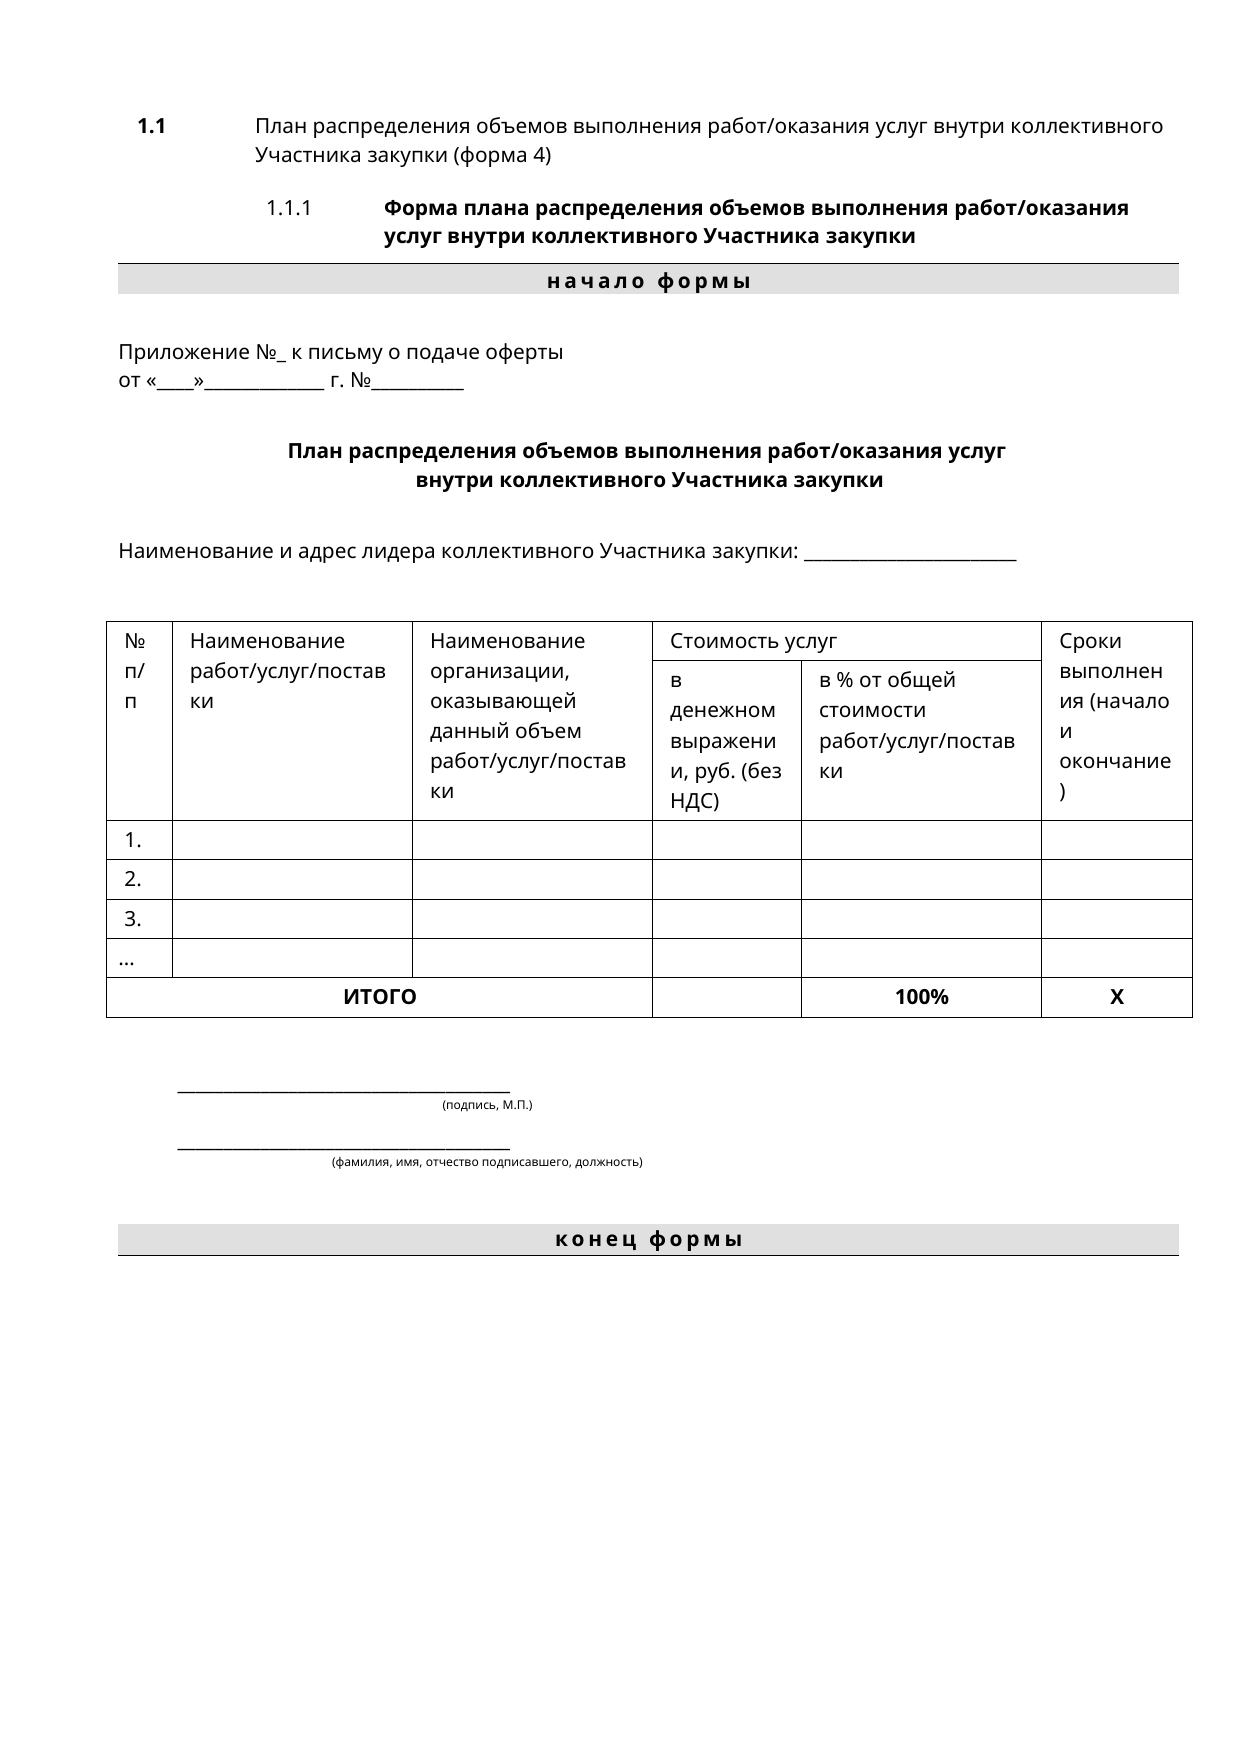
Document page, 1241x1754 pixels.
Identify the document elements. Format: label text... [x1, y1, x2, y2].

table_cell [653, 821, 801, 859]
table_cell в денежном выражении, руб. (без НДС) [653, 661, 801, 820]
table_cell [413, 900, 652, 938]
table_cell [1042, 821, 1192, 859]
table_cell [653, 860, 801, 898]
table_cell [1042, 860, 1192, 898]
table_cell [173, 821, 412, 859]
text начало формы [118, 264, 1179, 294]
text (подпись, М.П.) [118, 1096, 797, 1125]
table_cell [653, 900, 801, 938]
table_cell [802, 900, 1041, 938]
table_cell [107, 821, 172, 859]
table_header Сроки выполнения (начало и окончание) [1042, 622, 1192, 820]
table_header № п/п [107, 622, 172, 820]
table_cell [413, 821, 652, 859]
table_cell … [107, 939, 172, 977]
text конец формы [118, 1224, 1179, 1255]
table_cell ИТОГО [107, 978, 652, 1017]
table_cell [173, 860, 412, 898]
text Приложение №_ к письму о подаче оферты от «____»_____________ г. №__________ [118, 337, 1181, 394]
table_cell [413, 860, 652, 898]
text ____________________________________ [118, 1125, 1181, 1153]
table_cell [1042, 900, 1192, 938]
text ____________________________________ [118, 1068, 1181, 1096]
table_cell [653, 939, 801, 977]
subtitle План распределения объемов выполнения работ/оказания услуг внутри коллективного Участника закупки (форма 4) [137, 111, 1181, 168]
table_cell [802, 821, 1041, 859]
table_header Наименование работ/услуг/поставки [173, 622, 412, 820]
table_cell [107, 860, 172, 898]
table_cell [173, 939, 412, 977]
table_cell [653, 978, 801, 1017]
table_cell [802, 860, 1041, 898]
table_cell [107, 900, 172, 938]
table_cell в % от общей стоимости работ/услуг/поставки [802, 661, 1041, 820]
text План распределения объемов выполнения работ/оказания услуг внутри коллективного Участника закупки [118, 436, 1181, 493]
table_header Стоимость услуг [653, 622, 1041, 660]
text Наименование и адрес лидера коллективного Участника закупки: _______________________ [118, 536, 1181, 564]
table_cell [1042, 939, 1192, 977]
table_header Наименование организации, оказывающей данный объем работ/услуг/поставки [413, 622, 652, 820]
list Форма плана распределения объемов выполнения работ/оказания услуг внутри коллективного Участника закупки [266, 193, 1181, 250]
table_cell 100% [802, 978, 1041, 1017]
table_cell Х [1042, 978, 1192, 1017]
table_cell [173, 900, 412, 938]
table_cell [413, 939, 652, 977]
text (фамилия, имя, отчество подписавшего, должность) [118, 1153, 797, 1182]
table_cell [802, 939, 1041, 977]
